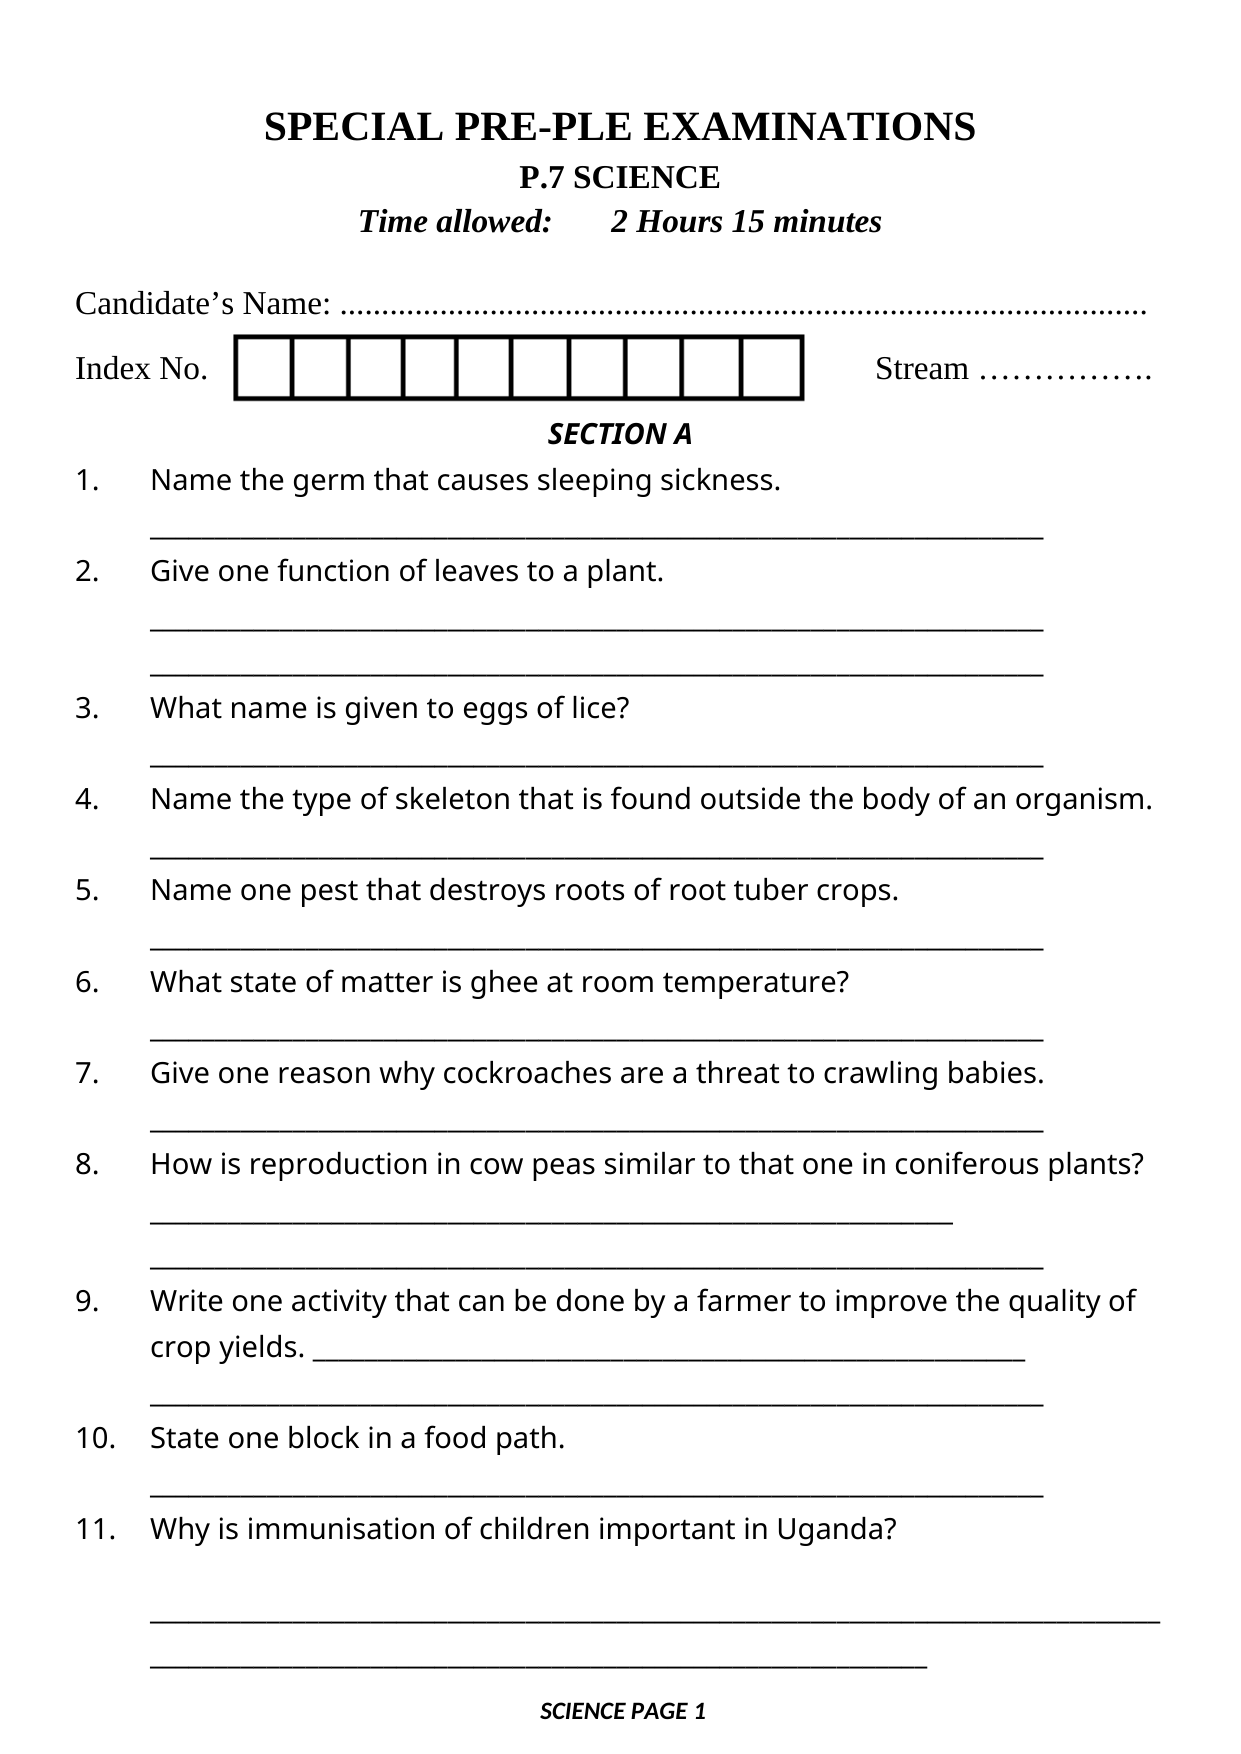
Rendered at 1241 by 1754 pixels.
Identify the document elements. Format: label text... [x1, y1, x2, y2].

text _____________________________________________________________________ [75, 1371, 1165, 1411]
text P.7 SCIENCE [75, 157, 1165, 195]
text 11. Why is immunisation of children important in Uganda? [75, 1508, 1165, 1548]
picture [229, 330, 811, 406]
text Index No. Stream ……………. [75, 348, 229, 387]
text 8. How is reproduction in cow peas similar to that one in coniferous plants? ______________________________________________________________ [75, 1143, 1165, 1229]
text _____________________________________________________________________ [75, 824, 1165, 864]
text 7. Give one reason why cockroaches are a threat to crawling babies. [75, 1052, 1165, 1092]
text 9. Write one activity that can be done by a farmer to improve the quality of crop yields. _______________________________________________________ [75, 1280, 1165, 1366]
text _____________________________________________________________________ [75, 1006, 1165, 1046]
text SECTION A [75, 413, 1165, 453]
text _____________________________________________________________________ _____________________________________________________________________ [75, 596, 1165, 681]
text _____________________________________________________________________ [75, 733, 1165, 772]
text _____________________________________________________________________ [75, 1234, 1165, 1274]
text __________________________________________________________________________________________________________________________________________ [75, 1554, 1165, 1673]
text _____________________________________________________________________ [75, 915, 1165, 955]
text Time allowed: 2 Hours 15 minutes [75, 201, 1165, 239]
text 10. State one block in a food path. [75, 1417, 1165, 1457]
text 5. Name one pest that destroys roots of root tuber crops. [75, 869, 1165, 909]
text _____________________________________________________________________ [75, 1463, 1165, 1502]
text 2. Give one function of leaves to a plant. [75, 550, 1165, 590]
text _____________________________________________________________________ [75, 504, 1165, 544]
text 4. Name the type of skeleton that is found outside the body of an organism. [75, 778, 1165, 818]
text Candidate’s Name: ................................................................................................. [75, 283, 1165, 322]
text 1. Name the germ that causes sleeping sickness. [75, 459, 1165, 499]
text _____________________________________________________________________ [75, 1098, 1165, 1137]
text Index No. Stream ……………. [811, 348, 1165, 387]
text 3. What name is given to eggs of lice? [75, 687, 1165, 727]
text SPECIAL PRE-PLE EXAMINATIONS [75, 102, 1165, 150]
text 6. What state of matter is ghee at room temperature? [75, 961, 1165, 1001]
